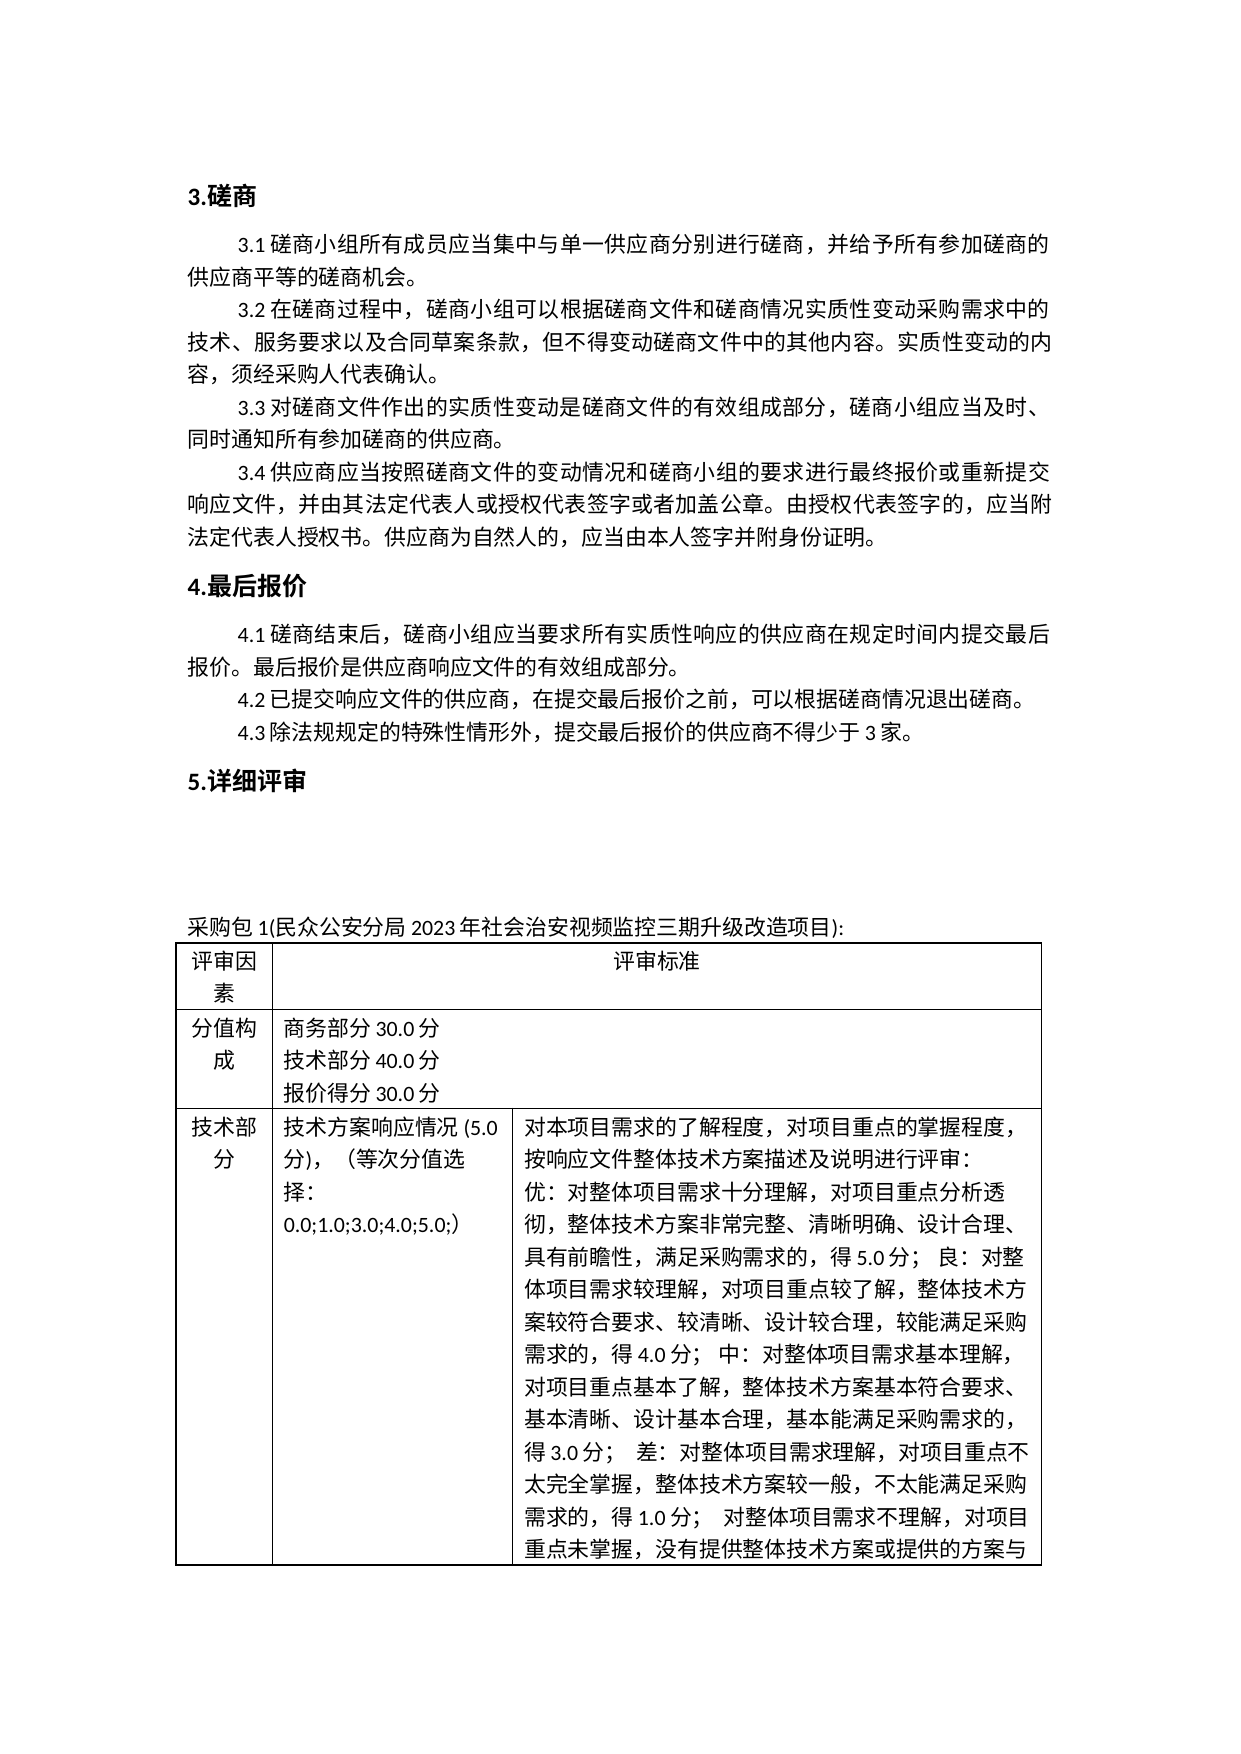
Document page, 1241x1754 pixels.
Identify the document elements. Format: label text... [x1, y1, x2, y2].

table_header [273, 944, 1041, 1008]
text 3.4供应商应当按照磋商文件的变动情况和磋商小组的要求进行最终报价或重新提交响应文件，并由其法定代表人或授权代表签字或者加盖公章。由授权代表签字的，应当附法定代表人授权书。供应商为自然人的，应当由本人签字并附身份证明。 [187, 454, 1053, 552]
text 4.2已提交响应文件的供应商，在提交最后报价之前，可以根据磋商情况退出磋商。 [187, 682, 1053, 714]
text 4.1磋商结束后，磋商小组应当要求所有实质性响应的供应商在规定时间内提交最后报价。最后报价是供应商响应文件的有效组成部分。 [187, 617, 1053, 682]
text 4.最后报价 [187, 552, 1053, 617]
text 4.3除法规规定的特殊性情形外，提交最后报价的供应商不得少于3家。 [187, 714, 1053, 747]
text 采购包1(民众公安分局2023年社会治安视频监控三期升级改造项目): [187, 909, 1053, 942]
text 3.2在磋商过程中，磋商小组可以根据磋商文件和磋商情况实质性变动采购需求中的技术、服务要求以及合同草案条款，但不得变动磋商文件中的其他内容。实质性变动的内容，须经采购人代表确认。 [187, 292, 1053, 389]
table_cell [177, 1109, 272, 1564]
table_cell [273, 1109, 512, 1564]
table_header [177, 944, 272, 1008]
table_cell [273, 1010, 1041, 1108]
text 3.磋商 [187, 162, 1053, 227]
text 3.3对磋商文件作出的实质性变动是磋商文件的有效组成部分，磋商小组应当及时、同时通知所有参加磋商的供应商。 [187, 389, 1053, 454]
text 3.1磋商小组所有成员应当集中与单一供应商分别进行磋商，并给予所有参加磋商的供应商平等的磋商机会。 [187, 227, 1053, 292]
text 5.详细评审 [187, 747, 1053, 812]
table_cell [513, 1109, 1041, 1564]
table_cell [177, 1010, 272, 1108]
